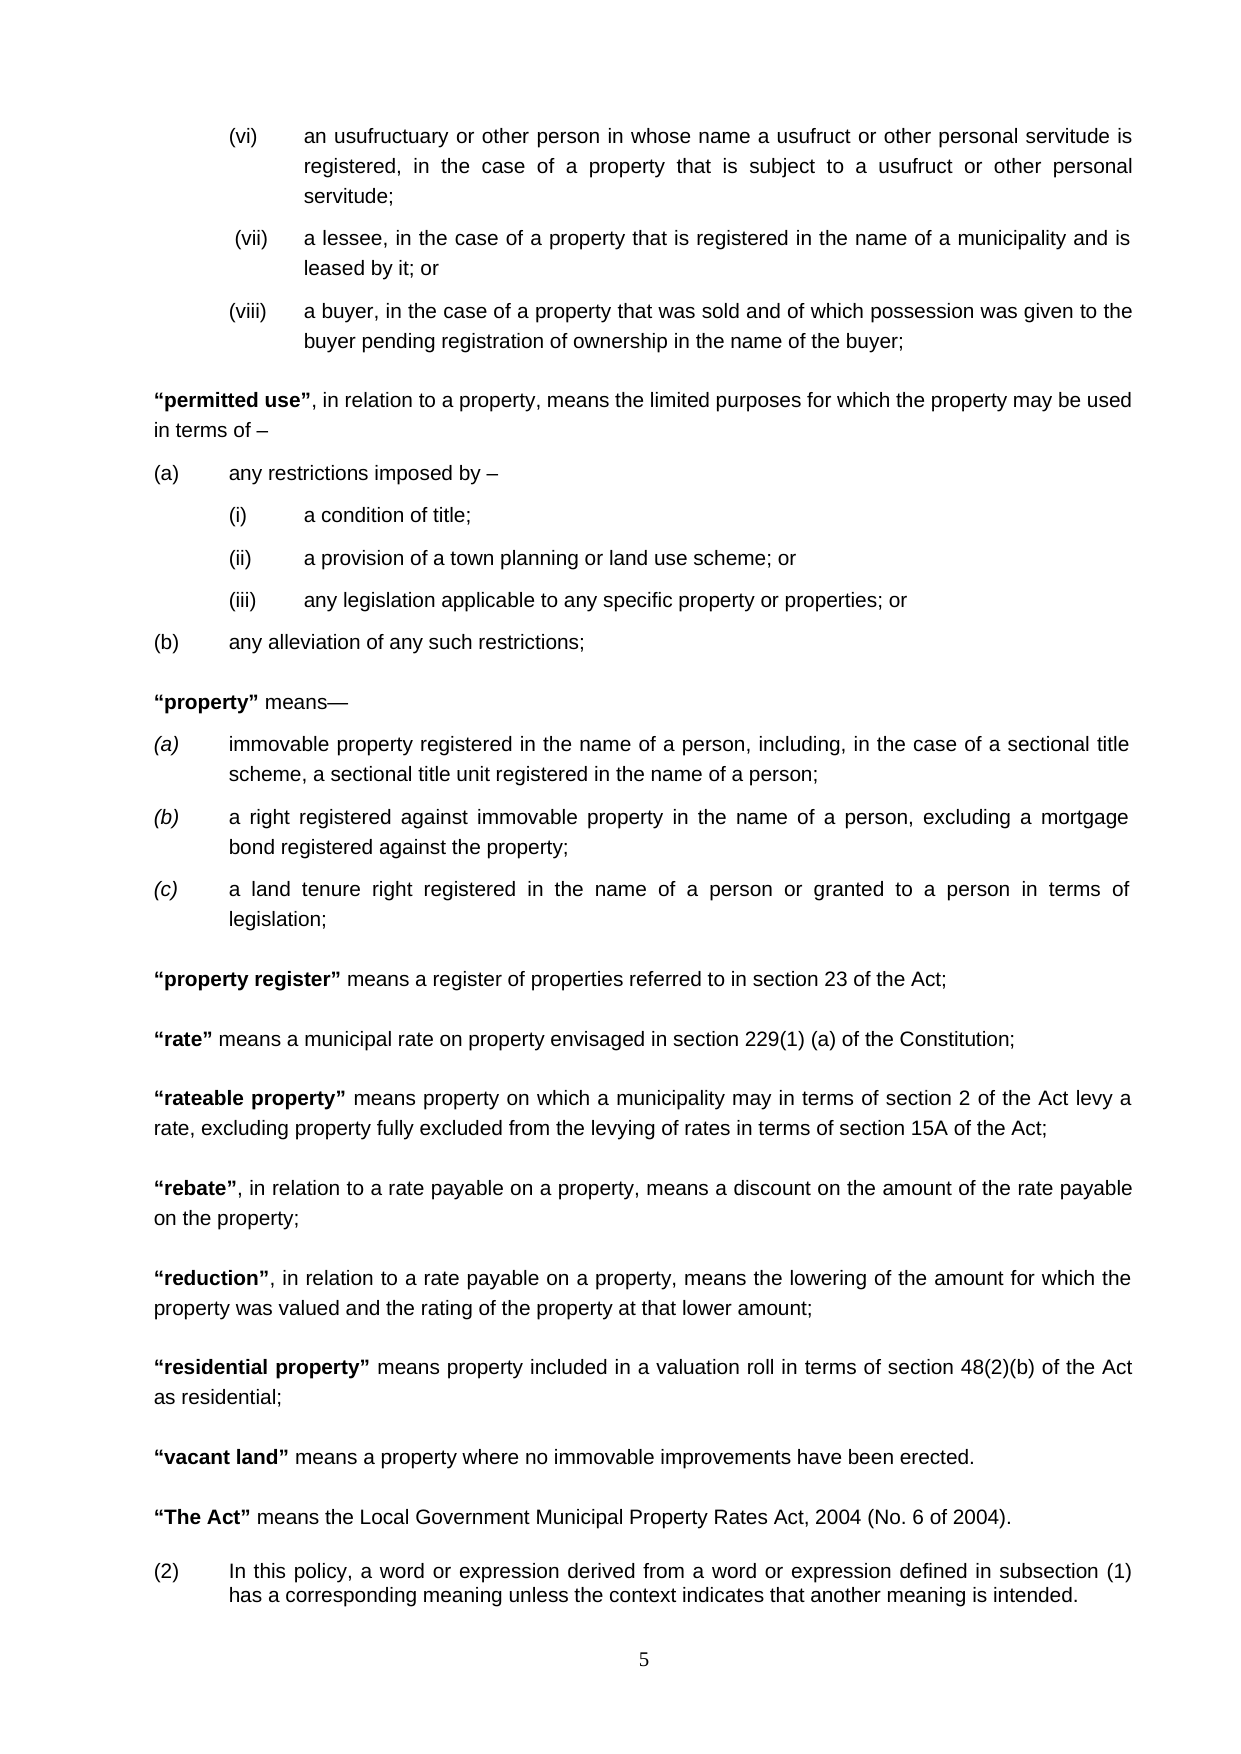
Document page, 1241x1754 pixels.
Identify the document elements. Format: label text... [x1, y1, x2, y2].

text “vacant land” means a property where no immovable improvements have been erected. [153, 1445, 1134, 1469]
text (vi) an usufructuary or other person in whose name a usufruct or other personal servitude is registered, in the case of a property that is subject to a usufruct or other personal servitude; [228, 124, 1134, 208]
text (a) any restrictions imposed by – [153, 461, 1134, 484]
text (b) any alleviation of any such restrictions; [153, 630, 1134, 654]
text “property” means— [153, 690, 1131, 714]
text (2) In this policy, a word or expression derived from a word or expression defined in subsection (1) has a corresponding meaning unless the context indicates that another meaning is intended. [153, 1558, 1134, 1606]
text “rateable property” means property on which a municipality may in terms of section 2 of the Act levy a rate, excluding property fully excluded from the levying of rates in terms of section 15A of the Act; [153, 1086, 1134, 1140]
text “permitted use”, in relation to a property, means the limited purposes for which the property may be used in terms of – [153, 388, 1134, 442]
text “rate” means a municipal rate on property envisaged in section 229(1) (a) of the Constitution; [153, 1026, 1131, 1050]
text “rebate”, in relation to a rate payable on a property, means a discount on the amount of the rate payable on the property; [153, 1176, 1134, 1230]
text “property register” means a register of properties referred to in section 23 of the Act; [153, 967, 1131, 991]
text “The Act” means the Local Government Municipal Property Rates Act, 2004 (No. 6 of 2004). [153, 1505, 1131, 1529]
text (vii) a lessee, in the case of a property that is registered in the name of a municipality and is leased by it; or [228, 226, 1131, 280]
text “reduction”, in relation to a rate payable on a property, means the lowering of the amount for which the property was valued and the rating of the property at that lower amount; [153, 1266, 1134, 1319]
text (i) a condition of title; [153, 503, 1134, 527]
text “residential property” means property included in a valuation roll in terms of section 48(2)(b) of the Act as residential; [153, 1355, 1134, 1409]
text (ii) a provision of a town planning or land use scheme; or [153, 545, 1134, 569]
text (b) a right registered against immovable property in the name of a person, excluding a mortgage bond registered against the property; [153, 804, 1131, 858]
text (c) a land tenure right registered in the name of a person or granted to a person in terms of legislation; [153, 877, 1131, 931]
text (viii) a buyer, in the case of a property that was sold and of which possession was given to the buyer pending registration of ownership in the name of the buyer; [228, 298, 1134, 352]
text (iii) any legislation applicable to any specific property or properties; or [153, 588, 1134, 612]
text (a) immovable property registered in the name of a person, including, in the case of a sectional title scheme, a sectional title unit registered in the name of a person; [153, 732, 1131, 786]
